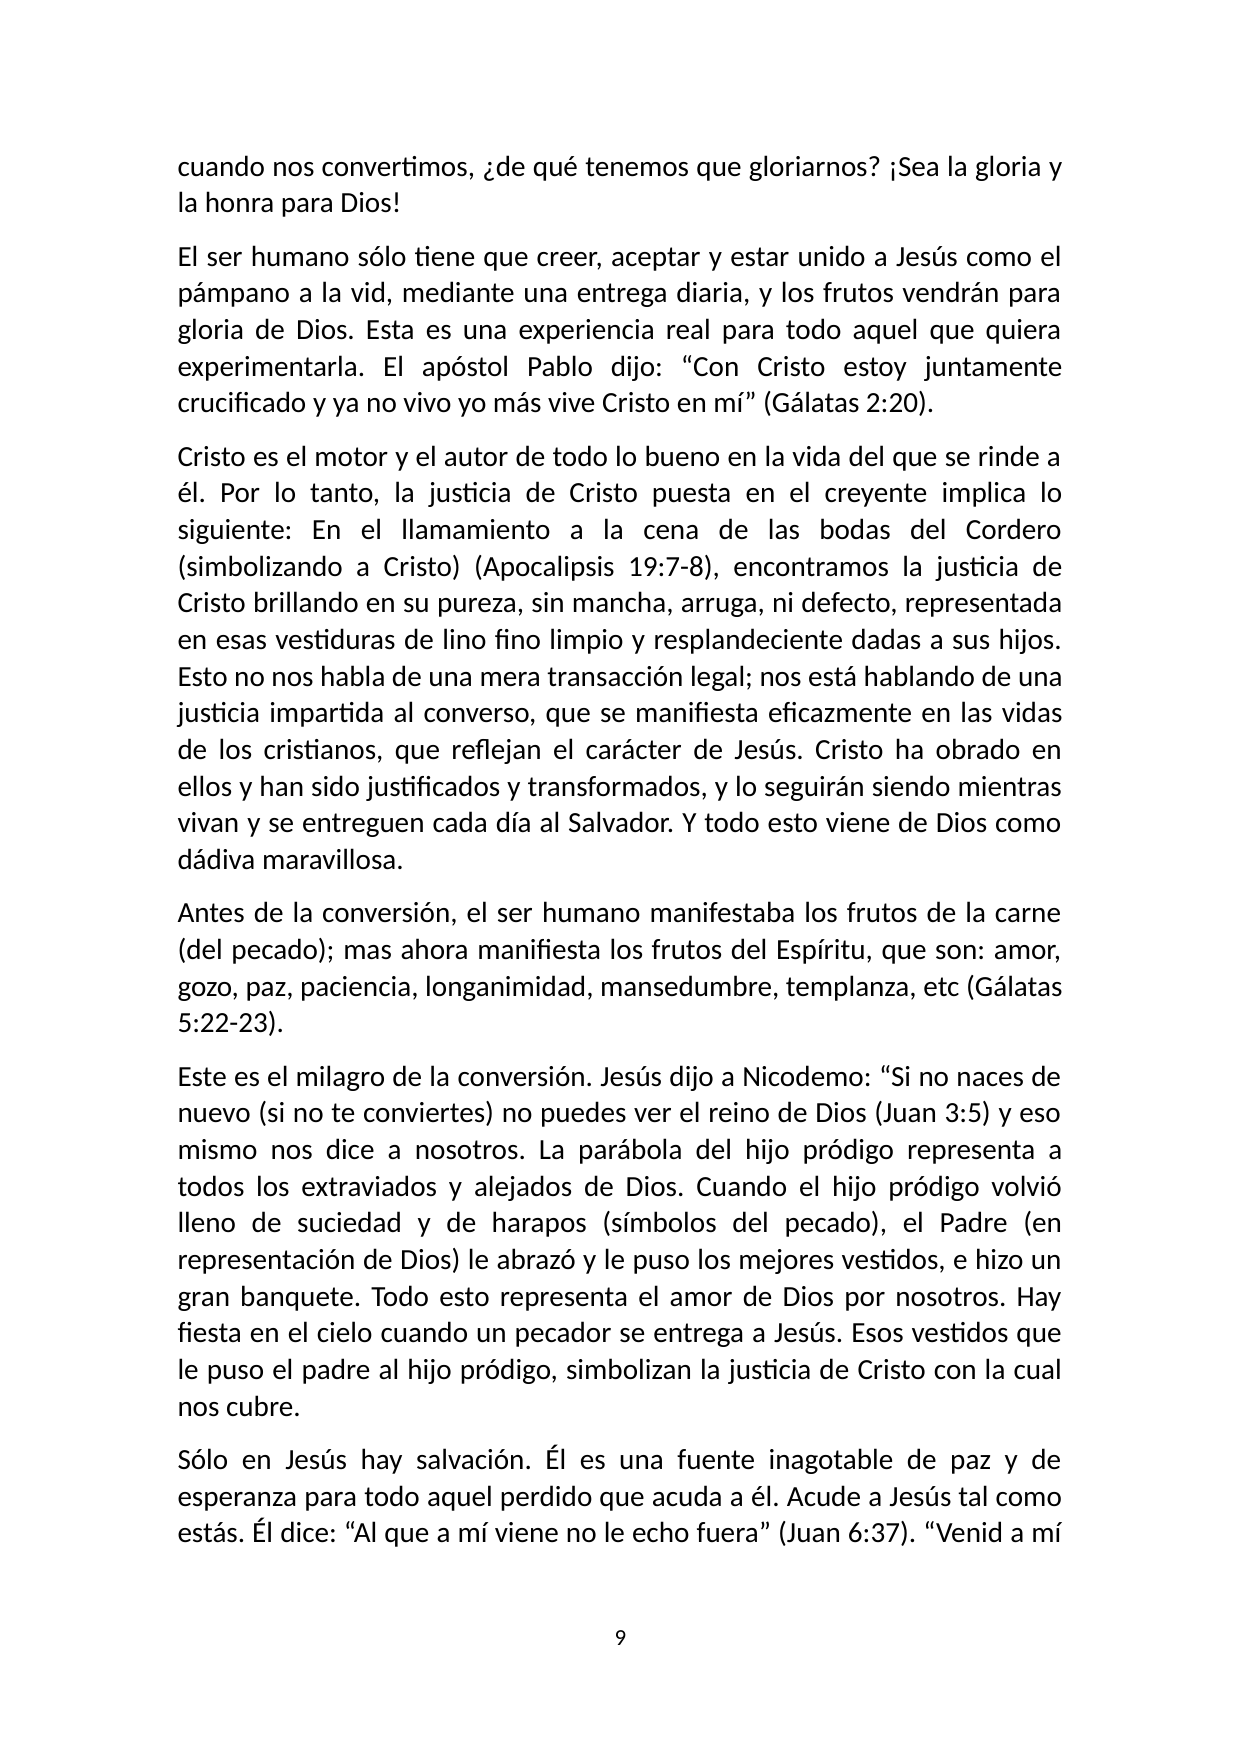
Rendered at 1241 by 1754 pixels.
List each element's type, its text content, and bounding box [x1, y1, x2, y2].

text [177, 1441, 1063, 1550]
text Cristo es el motor y el autor de todo lo bueno en la vida del que se rinde a él. Por lo tanto, la justicia de Cristo puesta en el creyente implica lo siguiente: En el llamamiento a la cena de las bodas del Cordero (simbolizando a Cristo) (Apocalipsis 19:7-8), encontramos la justicia de Cristo brillando en su pureza, sin mancha, arruga, ni defecto, representada en esas vestiduras de lino fino limpio y resplandeciente dadas a sus hijos. Esto no nos habla de una mera transacción legal; nos está hablando de una justicia impartida al converso, que se manifiesta eficazmente en las vidas de los cristianos, que reflejan el carácter de Jesús. Cristo ha obrado en ellos y han sido justificados y transformados, y lo seguirán siendo mientras vivan y se entreguen cada día al Salvador. Y todo esto viene de Dios como dádiva maravillosa. [177, 438, 1063, 877]
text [177, 148, 1063, 220]
text Antes de la conversión, el ser humano manifestaba los frutos de la carne (del pecado); mas ahora manifiesta los frutos del Espíritu, que son: amor, gozo, paz, paciencia, longanimidad, mansedumbre, templanza, etc (Gálatas 5:22-23). [177, 894, 1063, 1040]
text El ser humano sólo tiene que creer, aceptar y estar unido a Jesús como el pámpano a la vid, mediante una entrega diaria, y los frutos vendrán para gloria de Dios. Esta es una experiencia real para todo aquel que quiera experimentarla. El apóstol Pablo dijo: “Con Cristo estoy juntamente crucificado y ya no vivo yo más vive Cristo en mí” (Gálatas 2:20). [177, 238, 1063, 420]
text Este es el milagro de la conversión. Jesús dijo a Nicodemo: “Si no naces de nuevo (si no te conviertes) no puedes ver el reino de Dios (Juan 3:5) y eso mismo nos dice a nosotros. La parábola del hijo pródigo representa a todos los extraviados y alejados de Dios. Cuando el hijo pródigo volvió lleno de suciedad y de harapos (símbolos del pecado), el Padre (en representación de Dios) le abrazó y le puso los mejores vestidos, e hizo un gran banquete. Todo esto representa el amor de Dios por nosotros. Hay fiesta en el cielo cuando un pecador se entrega a Jesús. Esos vestidos que le puso el padre al hijo pródigo, simbolizan la justicia de Cristo con la cual nos cubre. [177, 1058, 1063, 1423]
